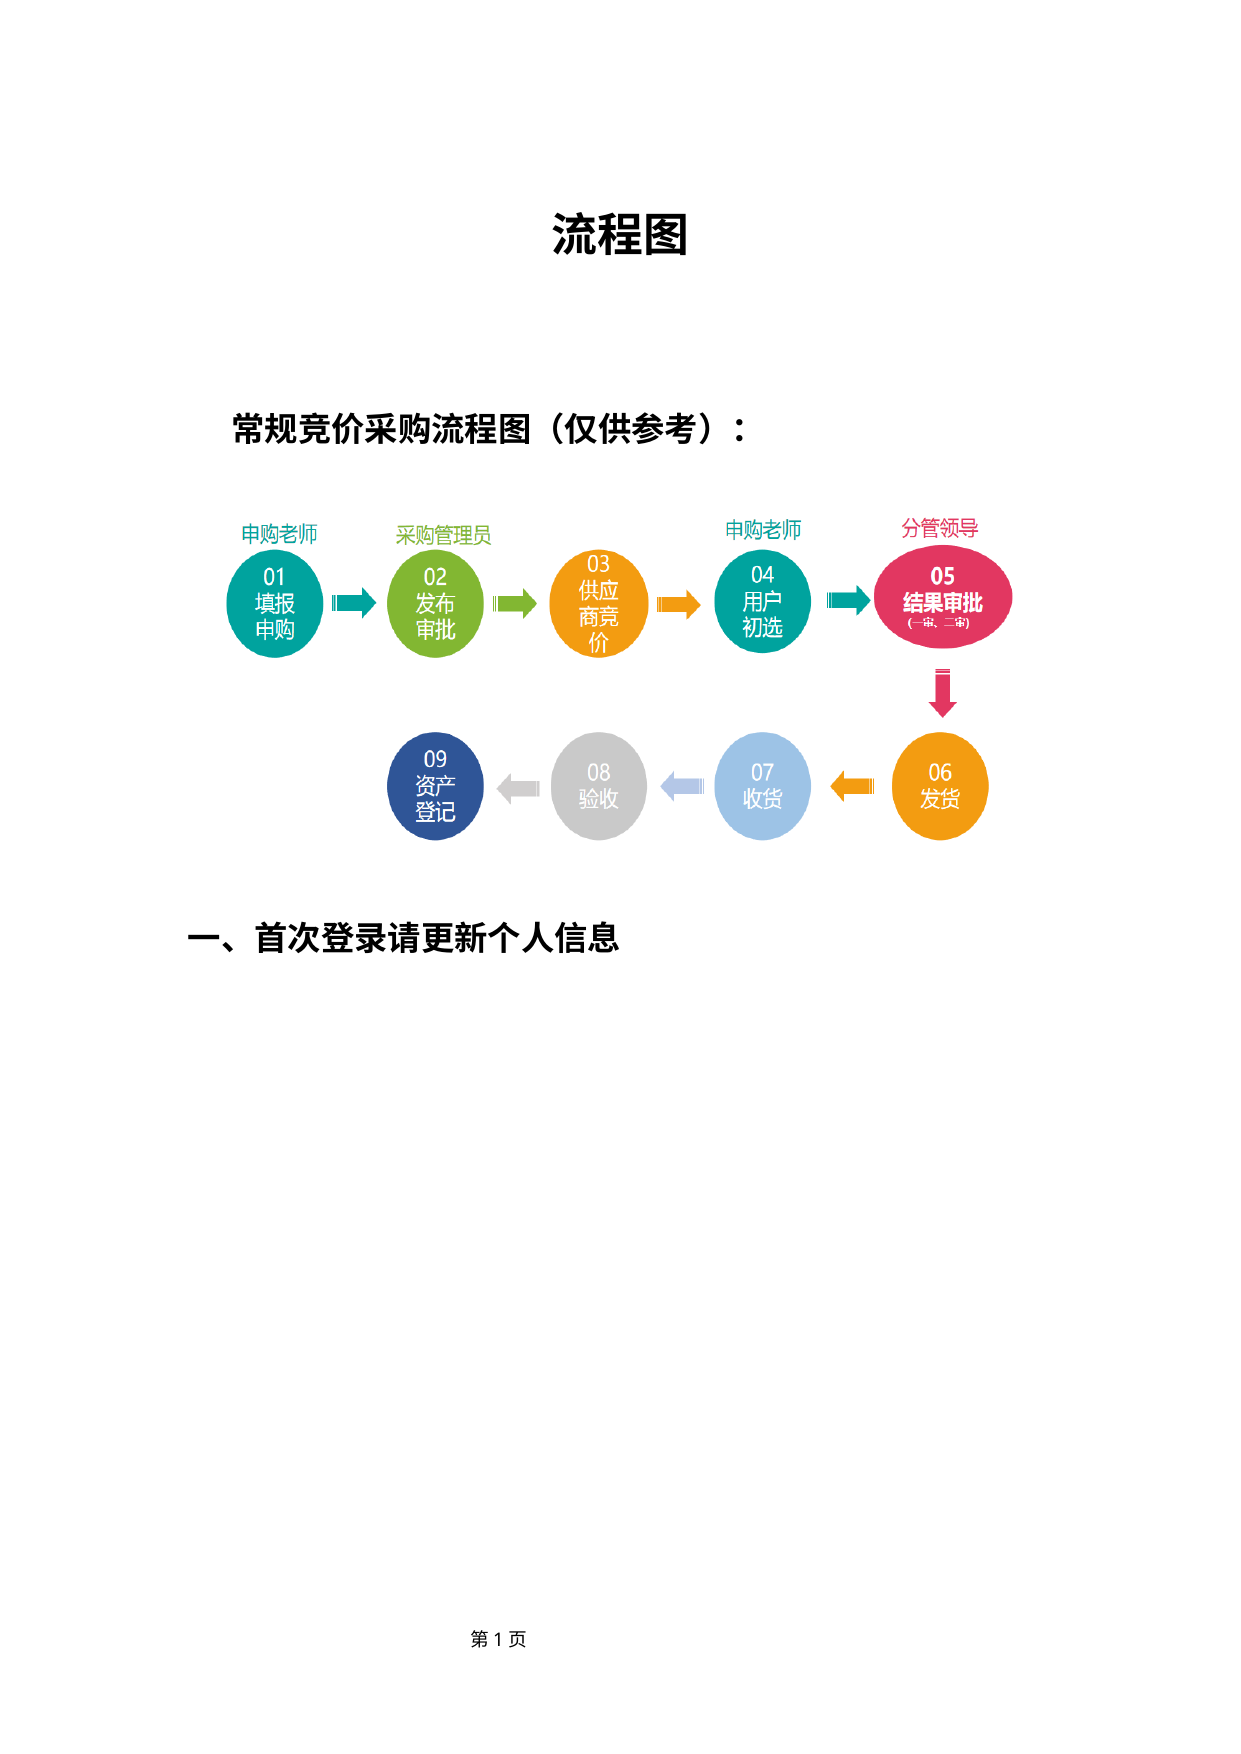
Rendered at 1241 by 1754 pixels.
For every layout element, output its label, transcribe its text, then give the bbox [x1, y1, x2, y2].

list 流程图 [187, 183, 1053, 280]
picture [201, 459, 1040, 882]
list 一、首次登录请更新个人信息 [187, 903, 1053, 968]
text 常规竞价采购流程图（仅供参考）： [187, 395, 1053, 460]
